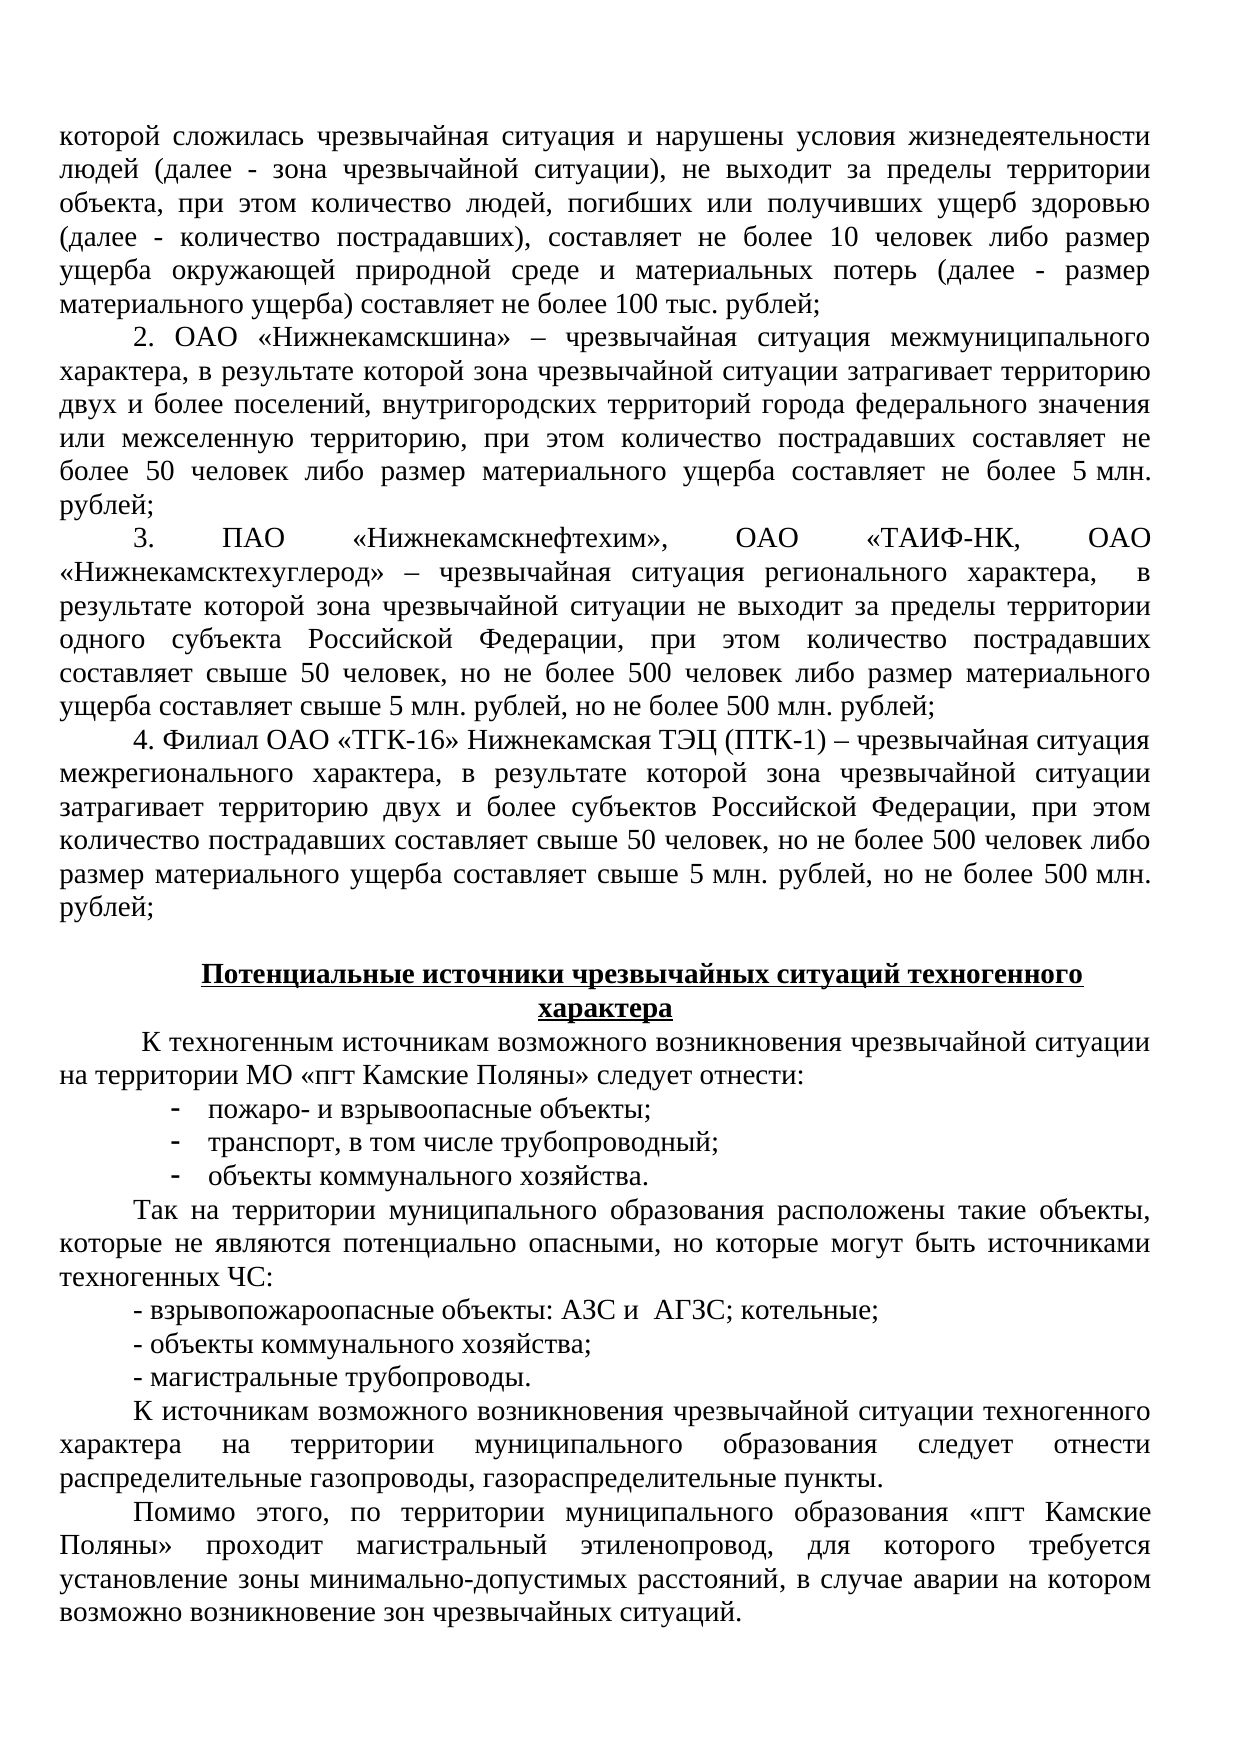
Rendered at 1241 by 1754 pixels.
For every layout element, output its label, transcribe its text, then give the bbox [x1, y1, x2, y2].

text - объекты коммунального хозяйства; [59, 1326, 1152, 1359]
text 4. Филиал ОАО «ТГК-16» Нижнекамская ТЭЦ (ПТК-1) – чрезвычайная ситуация межрегионального характера, в результате которой зона чрезвычайной ситуации затрагивает территорию двух и более субъектов Российской Федерации, при этом количество пострадавших составляет свыше 50 человек, но не более 500 человек либо размер материального ущерба составляет свыше 5 млн. рублей, но не более 500 млн. рублей; [59, 722, 1152, 923]
list транспорт, в том числе трубопроводный; [170, 1124, 1152, 1158]
text - взрывопожароопасные объекты: АЗС и АГЗС; котельные; [59, 1292, 1152, 1326]
text К техногенным источникам возможного возникновения чрезвычайной ситуации на территории МО «пгт Камские Поляны» следует отнести: [59, 1024, 1152, 1091]
text Помимо этого, по территории муниципального образования «пгт Камские Поляны» проходит магистральный этиленопровод, для которого требуется установление зоны минимально-допустимых расстояний, в случае аварии на котором возможно возникновение зон чрезвычайных ситуаций. [59, 1494, 1152, 1628]
text Так на территории муниципального образования расположены такие объекты, которые не являются потенциально опасными, но которые могут быть источниками техногенных ЧС: [59, 1192, 1152, 1292]
text 2. ОАО «Нижнекамскшина» – чрезвычайная ситуация межмуниципального характера, в результате которой зона чрезвычайной ситуации затрагивает территорию двух и более поселений, внутригородских территорий города федерального значения или межселенную территорию, при этом количество пострадавших составляет не более 50 человек либо размер материального ущерба составляет не более 5 млн. рублей; [59, 319, 1152, 521]
text 3. ПАО «Нижнекамскнефтехим», ОАО «ТАИФ-НК, ОАО «Нижнекамсктехуглерод» – чрезвычайная ситуация регионального характера, в результате которой зона чрезвычайной ситуации не выходит за пределы территории одного субъекта Российской Федерации, при этом количество пострадавших составляет свыше 50 человек, но не более 500 человек либо размер материального ущерба составляет свыше 5 млн. рублей, но не более 500 млн. рублей; [59, 521, 1152, 722]
text Потенциальные источники чрезвычайных ситуаций техногенного характера [59, 957, 1152, 1024]
list пожаро- и взрывоопасные объекты; [170, 1091, 1152, 1124]
text К источникам возможного возникновения чрезвычайной ситуации техногенного характера на территории муниципального образования следует отнести распределительные газопроводы, газораспределительные пункты. [59, 1393, 1152, 1494]
list объекты коммунального хозяйства. [170, 1158, 1152, 1192]
text - магистральные трубопроводы. [59, 1359, 1152, 1393]
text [59, 118, 1152, 319]
